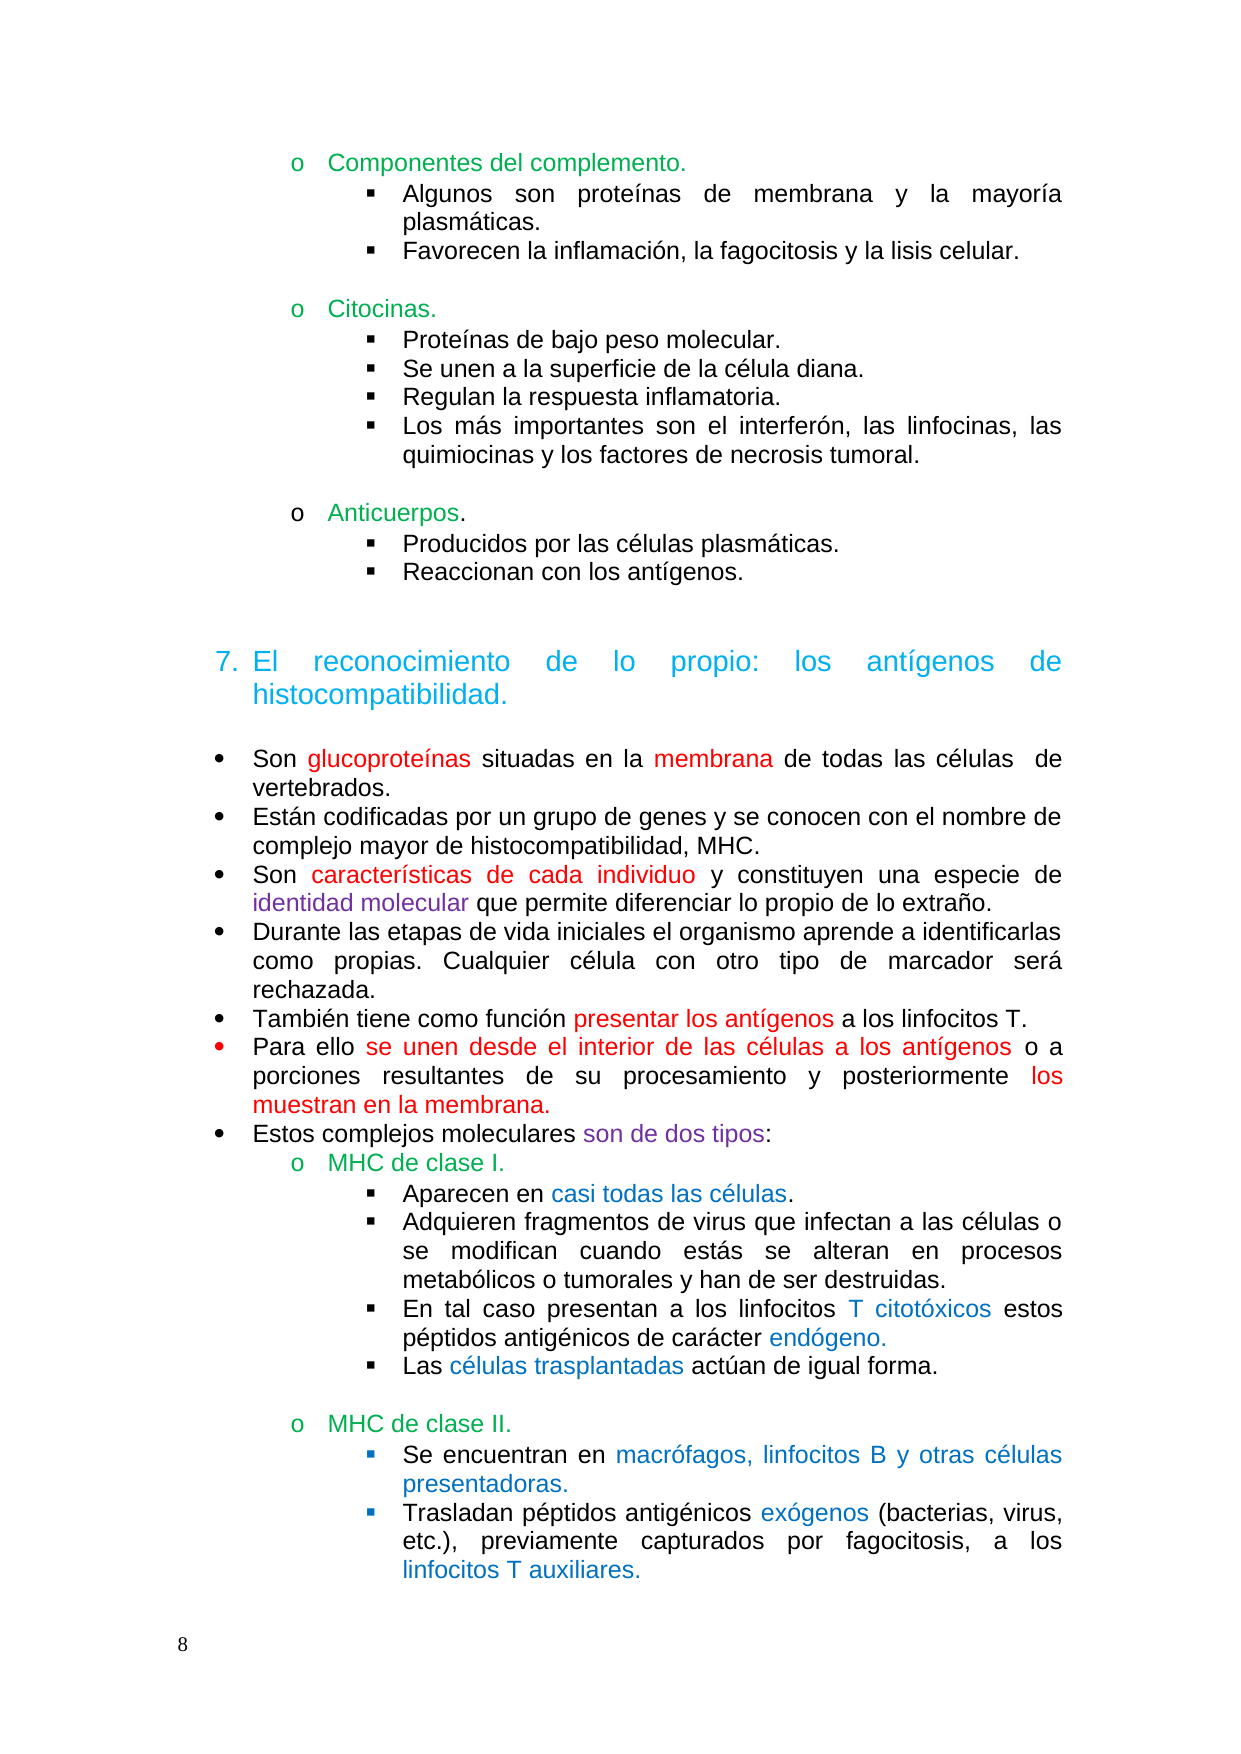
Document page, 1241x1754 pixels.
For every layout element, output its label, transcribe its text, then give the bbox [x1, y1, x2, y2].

list Trasladan péptidos antigénicos exógenos (bacterias, virus, etc.), previamente capturados por fagocitosis, a los linfocitos T auxiliares. [365, 1497, 1063, 1584]
list Proteínas de bajo peso molecular. [365, 325, 1063, 353]
list Están codificadas por un grupo de genes y se conocen con el nombre de complejo mayor de histocompatibilidad, MHC. [215, 802, 1063, 859]
list Componentes del complemento. [290, 148, 1063, 178]
list Regulan la respuesta inflamatoria. [365, 382, 1063, 411]
list Producidos por las células plasmáticas. [365, 528, 1063, 557]
list También tiene como función presentar los antígenos a los linfocitos T. [215, 1003, 1063, 1032]
list Se encuentran en macrófagos, linfocitos B y otras células presentadoras. [365, 1440, 1063, 1497]
list MHC de clase I. [290, 1148, 1063, 1178]
list Favorecen la inflamación, la fagocitosis y la lisis celular. [365, 236, 1063, 265]
list Son glucoproteínas situadas en la membrana de todas las células de vertebrados. [215, 744, 1063, 802]
list Los más importantes son el interferón, las linfocinas, las quimiocinas y los factores de necrosis tumoral. [365, 411, 1063, 469]
list Algunos son proteínas de membrana y la mayoría plasmáticas. [365, 178, 1063, 236]
list Son características de cada individuo y constituyen una especie de identidad molecular que permite diferenciar lo propio de lo extraño. [215, 859, 1063, 917]
list Aparecen en casi todas las células. [365, 1178, 1063, 1207]
list Estos complejos moleculares son de dos tipos: [215, 1119, 1063, 1148]
list MHC de clase II. [290, 1409, 1063, 1440]
list Las células trasplantadas actúan de igual forma. [365, 1351, 1063, 1380]
list Citocinas. [290, 294, 1063, 325]
list Se unen a la superficie de la célula diana. [365, 353, 1063, 382]
list Adquieren fragmentos de virus que infectan a las células o se modifican cuando estás se alteran en procesos metabólicos o tumorales y han de ser destruidas. [365, 1207, 1063, 1294]
list Anticuerpos. [290, 498, 1063, 528]
list Para ello se unen desde el interior de las células a los antígenos o a porciones resultantes de su procesamiento y posteriormente los muestran en la membrana. [215, 1032, 1063, 1119]
list Durante las etapas de vida iniciales el organismo aprende a identificarlas como propias. Cualquier célula con otro tipo de marcador será rechazada. [215, 917, 1063, 1003]
list En tal caso presentan a los linfocitos T citotóxicos estos péptidos antigénicos de carácter endógeno. [365, 1294, 1063, 1351]
list Reaccionan con los antígenos. [365, 557, 1063, 586]
list El reconocimiento de lo propio: los antígenos de histocompatibilidad. [215, 644, 1063, 711]
